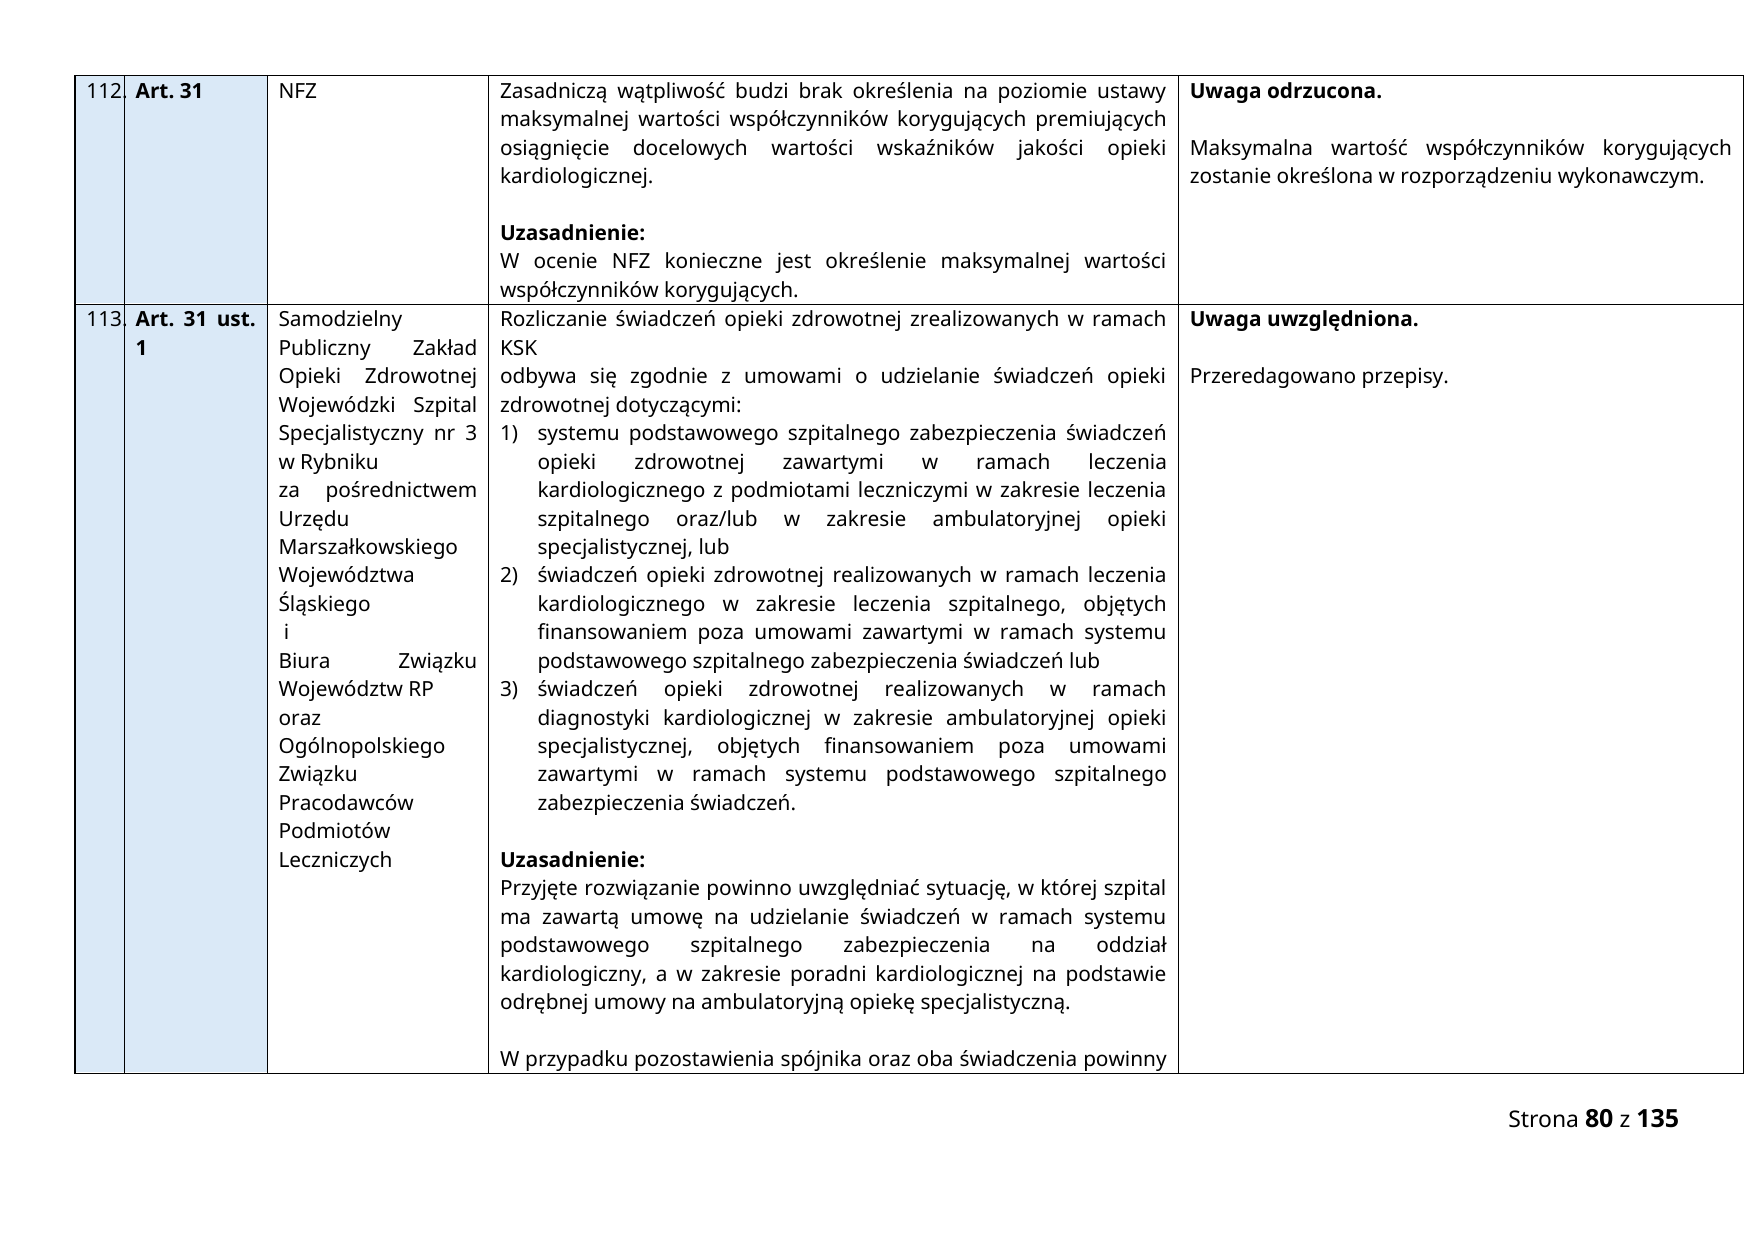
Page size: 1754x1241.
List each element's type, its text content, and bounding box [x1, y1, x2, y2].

table_cell Art. 31 ust. 1 [125, 305, 267, 1072]
table_cell NFZ [268, 76, 488, 303]
table_cell Art. 31 [125, 76, 267, 303]
table_cell Uwaga odrzucona. Maksymalna wartość współczynników korygujących zostanie określona w rozporządzeniu wykonawczym. [1179, 76, 1743, 303]
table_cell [268, 305, 488, 1072]
table_cell [76, 76, 124, 303]
table_cell Zasadniczą wątpliwość budzi brak określenia na poziomie ustawy maksymalnej wartości współczynników korygujących premiujących osiągnięcie docelowych wartości wskaźników jakości opieki kardiologicznej. Uzasadnienie: W ocenie NFZ konieczne jest określenie maksymalnej wartości współczynników korygujących. [489, 76, 1178, 303]
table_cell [489, 305, 1178, 1072]
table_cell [1179, 305, 1743, 1072]
table_cell [76, 305, 124, 1072]
